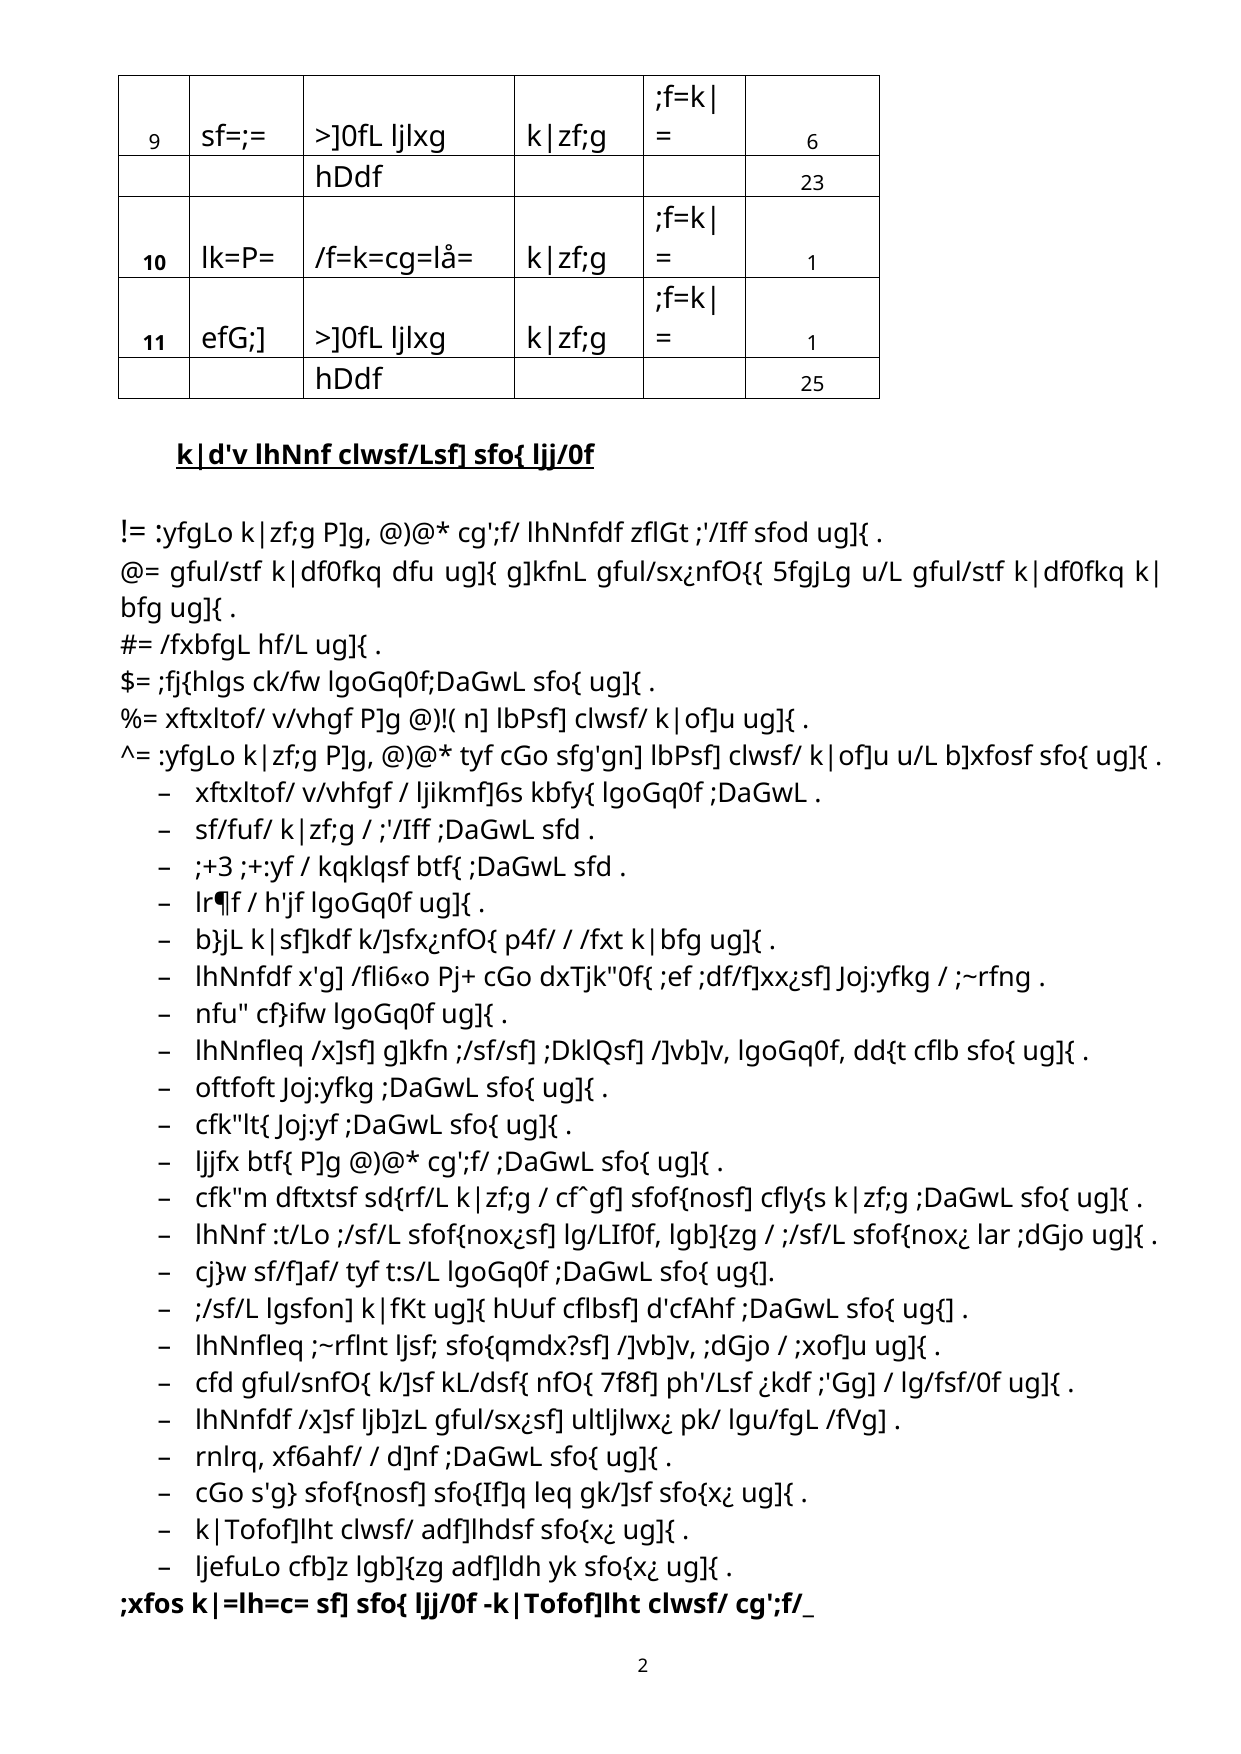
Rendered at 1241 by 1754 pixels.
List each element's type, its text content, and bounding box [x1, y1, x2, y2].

table_cell [119, 156, 189, 196]
table_cell [119, 358, 189, 398]
table_cell 6 [746, 76, 879, 155]
list rnlrq, xf6ahf/ / d]nf ;DaGwL sfo{ ug]{ . [157, 1437, 1165, 1474]
list lhNnfdf /x]sf ljb]zL gful/sx¿sf] ultljlwx¿ pk/ lgu/fgL /fVg] . [157, 1400, 1165, 1437]
text @= gful/stf k|df0fkq dfu ug]{ g]kfnL gful/sx¿nfO{{ 5fgjLg u/L gful/stf k|df0fkq k|bfg ug]{ . [120, 552, 1165, 626]
table_cell ;f=k|= [644, 278, 745, 357]
text %= xftxltof/ v/vhgf P]g @)!( n] lbPsf] clwsf/ k|of]u ug]{ . [120, 699, 1165, 736]
list k|d'v lhNnf clwsf/Lsf] sfo{ ljj/0f [176, 436, 1165, 472]
list b}jL k|sf]kdf k/]sfx¿nfO{ p4f/ / /fxt k|bfg ug]{ . [157, 921, 1165, 958]
table_cell [190, 358, 303, 398]
table_cell sf=;= [190, 76, 303, 155]
list ljefuLo cfb]z lgb]{zg adf]ldh yk sfo{x¿ ug]{ . [157, 1548, 1165, 1584]
list cfd gful/snfO{ k/]sf kL/dsf{ nfO{ 7f8f] ph'/Lsf ¿kdf ;'Gg] / lg/fsf/0f ug]{ . [157, 1363, 1165, 1400]
text ^= :yfgLo k|zf;g P]g, @)@* tyf cGo sfg'gn] lbPsf] clwsf/ k|of]u u/L b]xfosf sfo{ ug]{ . [120, 736, 1165, 773]
list lhNnf :t/Lo ;/sf/L sfof{nox¿sf] lg/LIf0f, lgb]{zg / ;/sf/L sfof{nox¿ lar ;dGjo ug]{ . [157, 1216, 1165, 1253]
table_cell 23 [746, 156, 879, 196]
table_cell hDdf [304, 156, 514, 196]
text != :yfgLo k|zf;g P]g, @)@* cg';f/ lhNnfdf zflGt ;'/Iff sfod ug]{ . [120, 509, 1165, 552]
list nfu" cf}ifw lgoGq0f ug]{ . [157, 994, 1165, 1031]
list ljjfx btf{ P]g @)@* cg';f/ ;DaGwL sfo{ ug]{ . [157, 1142, 1165, 1179]
list xftxltof/ v/vhfgf / ljikmf]6s kbfy{ lgoGq0f ;DaGwL . [157, 773, 1165, 810]
list sf/fuf/ k|zf;g / ;'/Iff ;DaGwL sfd . [157, 810, 1165, 847]
table_cell [644, 156, 745, 196]
table_cell hDdf [304, 358, 514, 398]
table_cell k|zf;g [515, 278, 643, 357]
list cfk"m dftxtsf sd{rf/L k|zf;g / cfˆgf] sfof{nosf] cfly{s k|zf;g ;DaGwL sfo{ ug]{ . [157, 1179, 1165, 1216]
text #= /fxbfgL hf/L ug]{ . [120, 626, 1165, 663]
table_cell [190, 156, 303, 196]
list k|Tofof]lht clwsf/ adf]lhdsf sfo{x¿ ug]{ . [157, 1511, 1165, 1548]
table_cell ;f=k|= [644, 197, 745, 277]
table_cell 1 [746, 278, 879, 357]
table_cell ;f=k|= [644, 76, 745, 155]
table_cell 11 [119, 278, 189, 357]
list ;/sf/L lgsfon] k|fKt ug]{ hUuf cflbsf] d'cfAhf ;DaGwL sfo{ ug{] . [157, 1289, 1165, 1326]
table_cell k|zf;g [515, 76, 643, 155]
table_cell 9 [119, 76, 189, 155]
table_cell 25 [746, 358, 879, 398]
table_cell [515, 156, 643, 196]
list lhNnfleq /x]sf] g]kfn ;/sf/sf] ;DklQsf] /]vb]v, lgoGq0f, dd{t cflb sfo{ ug]{ . [157, 1031, 1165, 1068]
table_cell /f=k=cg=lå= [304, 197, 514, 277]
list oftfoft Joj:yfkg ;DaGwL sfo{ ug]{ . [157, 1068, 1165, 1105]
list cGo s'g} sfof{nosf] sfo{If]q leq gk/]sf sfo{x¿ ug]{ . [157, 1474, 1165, 1511]
table_cell k|zf;g [515, 197, 643, 277]
list ;+3 ;+:yf / kqklqsf btf{ ;DaGwL sfd . [157, 847, 1165, 884]
text $= ;fj{hlgs ck/fw lgoGq0f;DaGwL sfo{ ug]{ . [120, 663, 1165, 699]
table_cell >]0fL ljlxg [304, 76, 514, 155]
list lhNnfleq ;~rflnt ljsf; sfo{qmdx?sf] /]vb]v, ;dGjo / ;xof]u ug]{ . [157, 1326, 1165, 1363]
text ;xfos k|=lh=c= sf] sfo{ ljj/0f -k|Tofof]lht clwsf/ cg';f/_ [120, 1584, 1165, 1621]
table_cell 1 [746, 197, 879, 277]
table_cell [515, 358, 643, 398]
table_cell >]0fL ljlxg [304, 278, 514, 357]
table_cell [644, 358, 745, 398]
list cj}w sf/f]af/ tyf t:s/L lgoGq0f ;DaGwL sfo{ ug{]. [157, 1253, 1165, 1289]
table_cell efG;] [190, 278, 303, 357]
list lhNnfdf x'g] /fli6«o Pj+ cGo dxTjk"0f{ ;ef ;df/f]xx¿sf] Joj:yfkg / ;~rfng . [157, 958, 1165, 994]
list lr¶f / h'jf lgoGq0f ug]{ . [157, 884, 1165, 921]
list cfk"lt{ Joj:yf ;DaGwL sfo{ ug]{ . [157, 1105, 1165, 1142]
table_cell lk=P= [190, 197, 303, 277]
table_cell 10 [119, 197, 189, 277]
